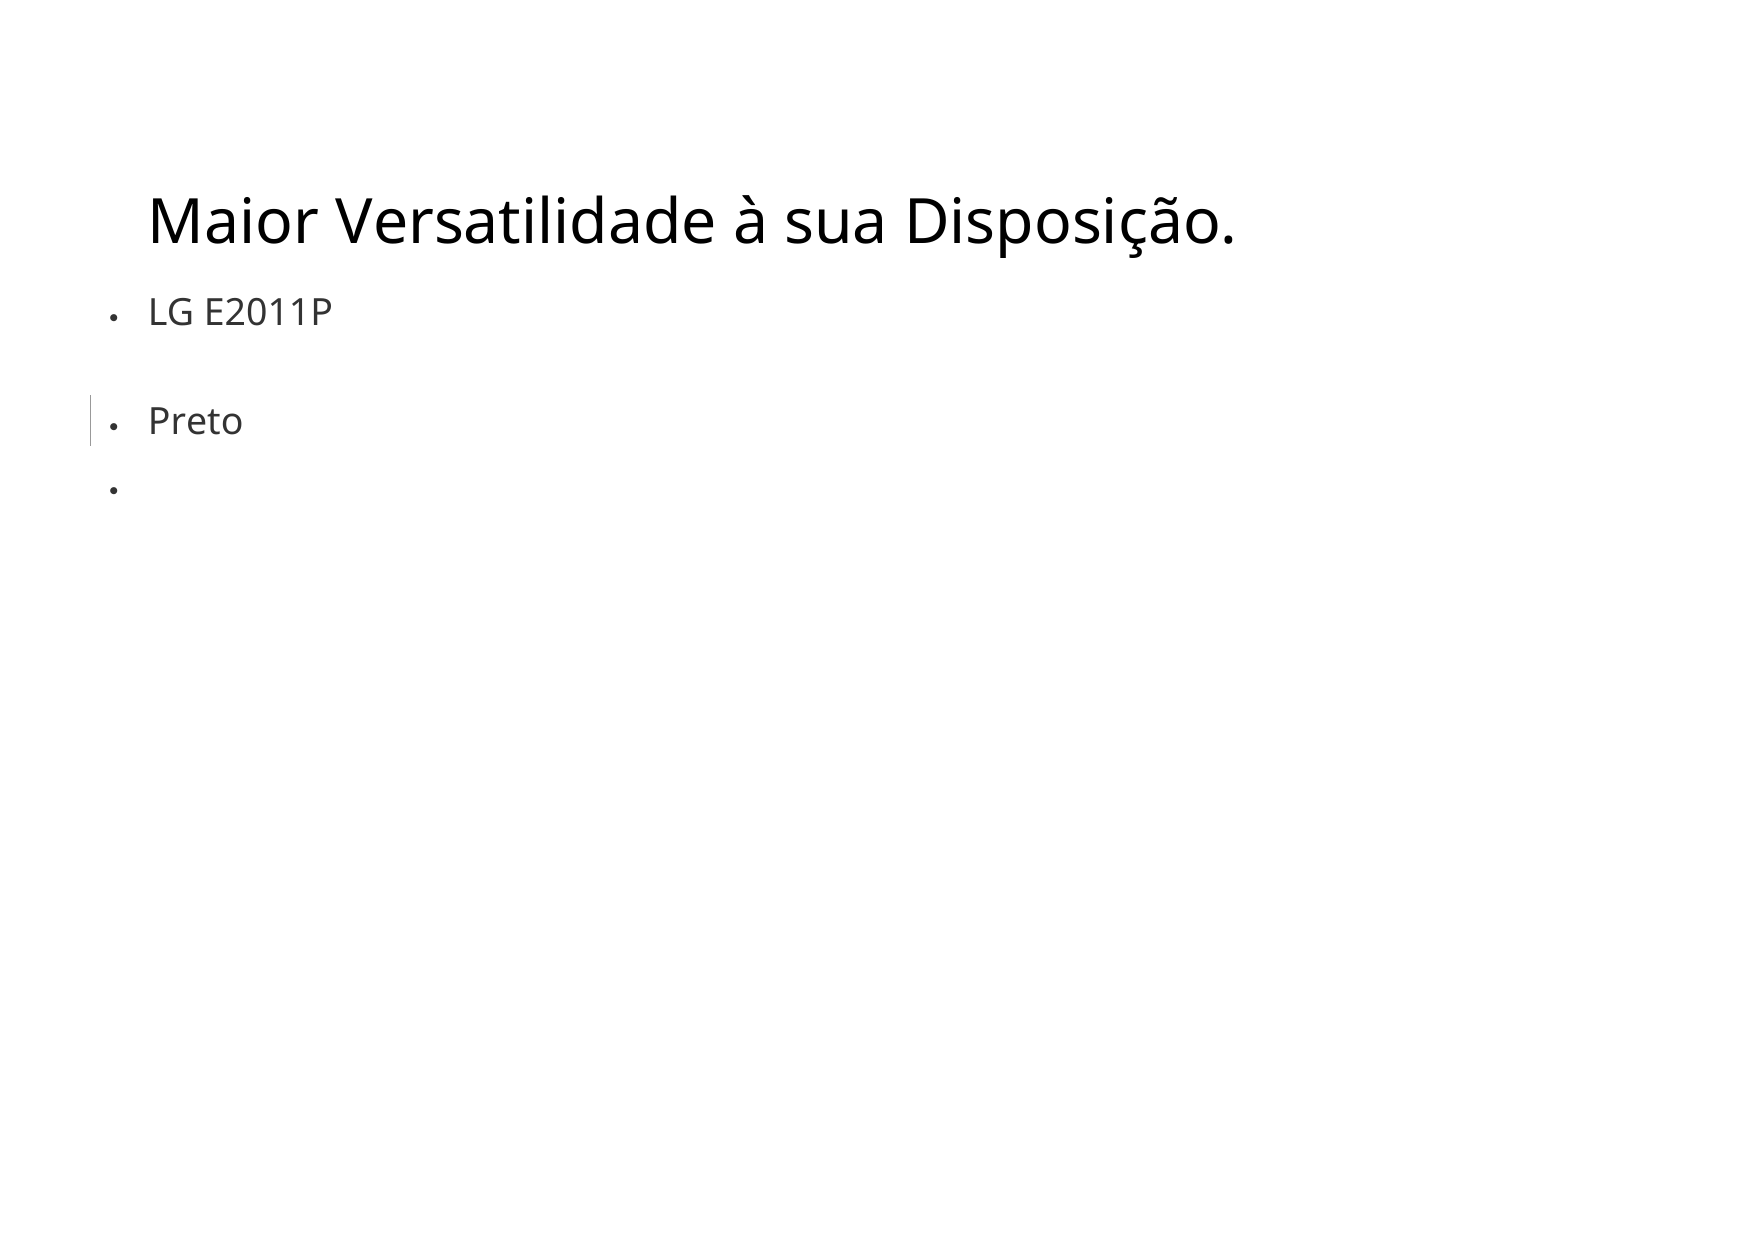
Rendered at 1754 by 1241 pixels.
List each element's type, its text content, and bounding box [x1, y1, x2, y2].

list LG E2011P [110, 286, 1606, 337]
text Maior Versatilidade à sua Disposição. [148, 177, 1606, 262]
list Preto [91, 395, 1606, 446]
